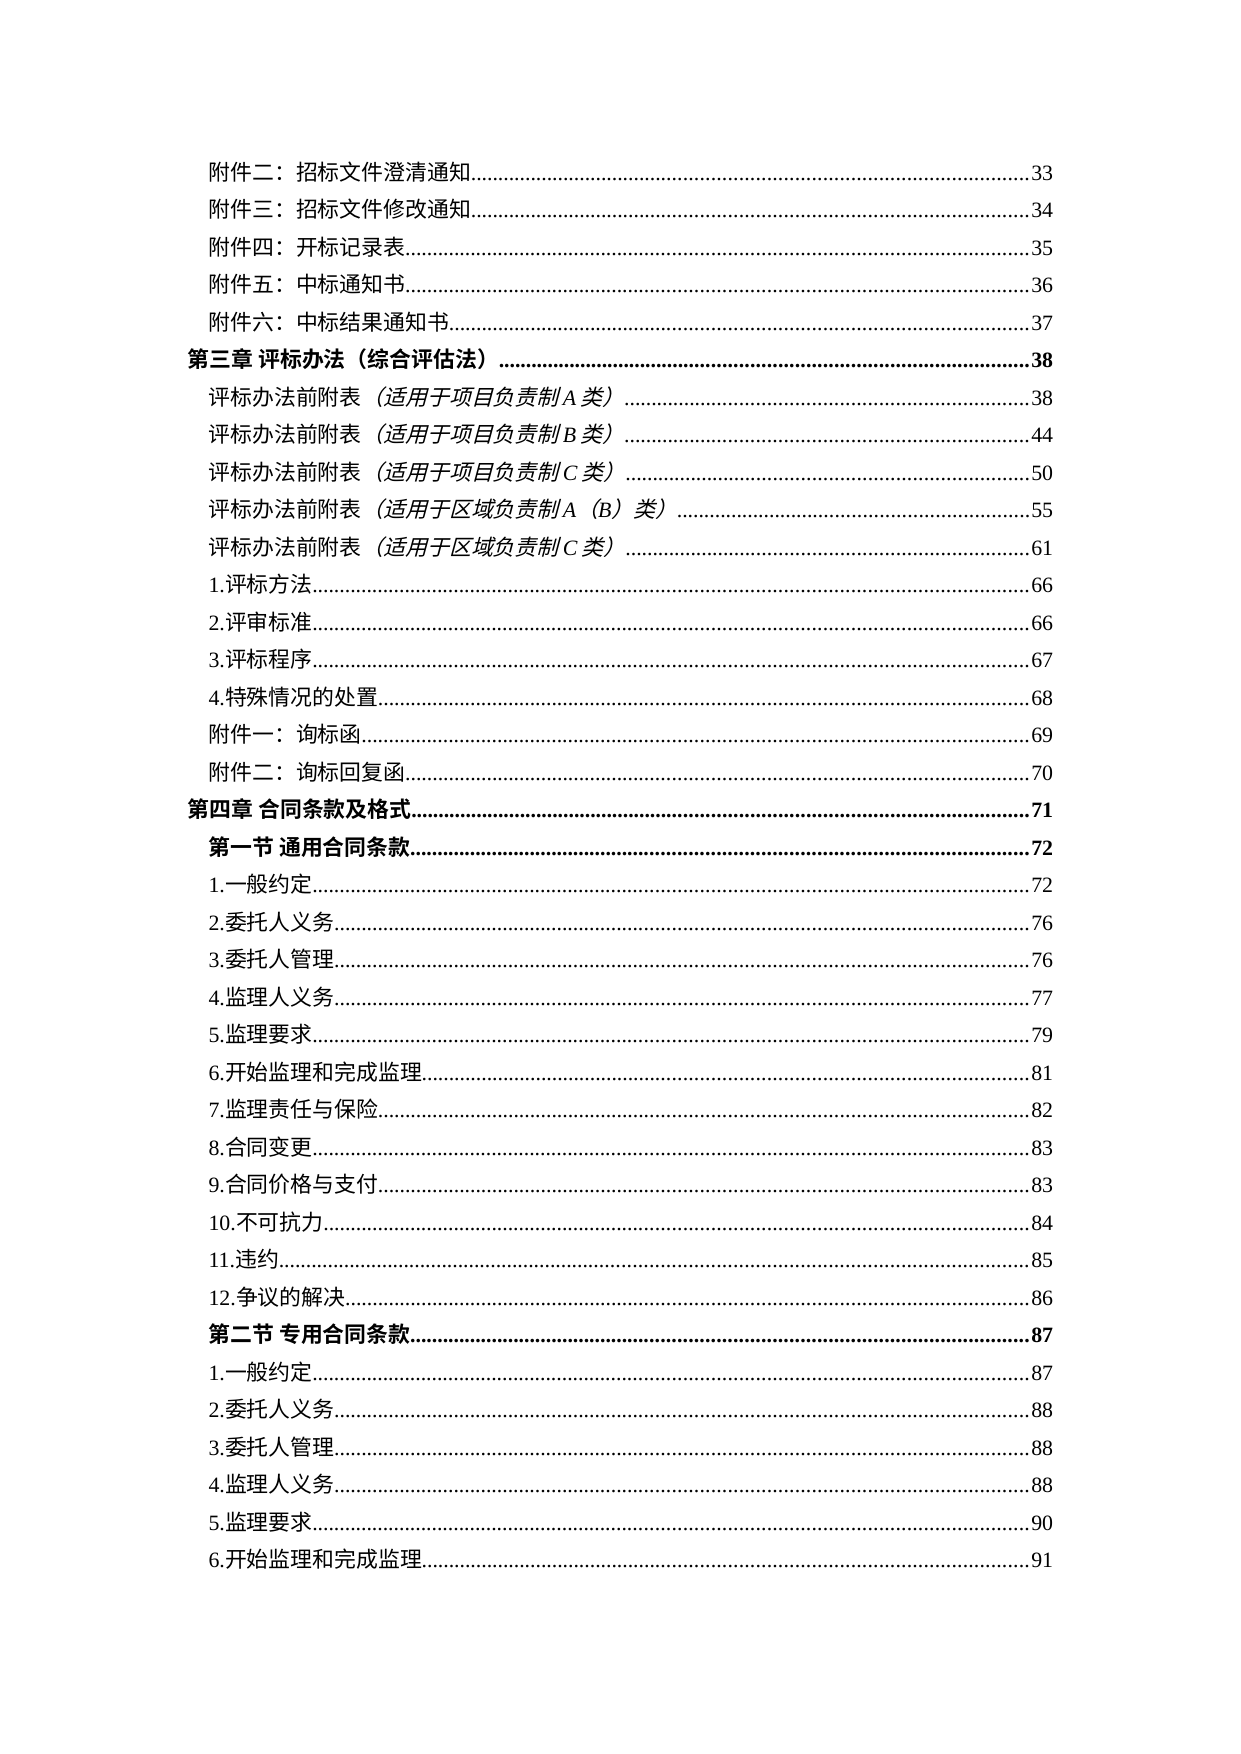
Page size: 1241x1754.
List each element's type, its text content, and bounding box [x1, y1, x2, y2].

text 7.监理责任与保险 82 [208, 1087, 1053, 1125]
text 评标办法前附表（适用于区域负责制C类） 61 [208, 525, 1053, 562]
text 附件二：询标回复函 70 [208, 750, 1053, 787]
text 评标办法前附表（适用于项目负责制B类） 44 [208, 412, 1053, 450]
text 4.监理人义务 77 [208, 975, 1053, 1012]
text 附件二：招标文件澄清通知 33 [208, 150, 1053, 187]
text 4.特殊情况的处置 68 [208, 675, 1053, 712]
text 3.委托人管理 76 [208, 937, 1053, 975]
text 8.合同变更 83 [208, 1125, 1053, 1162]
text 5.监理要求 90 [208, 1500, 1053, 1537]
text 6.开始监理和完成监理 91 [208, 1537, 1053, 1575]
text 10.不可抗力 84 [208, 1200, 1053, 1237]
text 附件五：中标通知书 36 [208, 262, 1053, 300]
text 附件一：询标函 69 [208, 712, 1053, 750]
text 2.委托人义务 88 [208, 1387, 1053, 1425]
text 第二节 专用合同条款 87 [208, 1312, 1053, 1350]
text 2.委托人义务 76 [208, 900, 1053, 937]
text 第三章 评标办法（综合评估法） 38 [187, 337, 1053, 375]
text 11.违约 85 [208, 1237, 1053, 1275]
text 1.一般约定 72 [208, 862, 1053, 900]
text 5.监理要求 79 [208, 1012, 1053, 1050]
text 1.评标方法 66 [208, 562, 1053, 600]
text 附件三：招标文件修改通知 34 [208, 187, 1053, 225]
text 第四章 合同条款及格式 71 [187, 787, 1053, 825]
text 2.评审标准 66 [208, 600, 1053, 637]
text 12.争议的解决 86 [208, 1275, 1053, 1312]
text 9.合同价格与支付 83 [208, 1162, 1053, 1200]
text 3.委托人管理 88 [208, 1425, 1053, 1462]
text 3.评标程序 67 [208, 637, 1053, 675]
text 第一节 通用合同条款 72 [208, 825, 1053, 862]
text 4.监理人义务 88 [208, 1462, 1053, 1500]
text 附件六：中标结果通知书 37 [208, 300, 1053, 337]
text 附件四：开标记录表 35 [208, 225, 1053, 262]
text 1.一般约定 87 [208, 1350, 1053, 1387]
text 评标办法前附表（适用于项目负责制C类） 50 [208, 450, 1053, 487]
text 评标办法前附表（适用于项目负责制A类） 38 [208, 375, 1053, 412]
text 6.开始监理和完成监理 81 [208, 1050, 1053, 1087]
text 评标办法前附表（适用于区域负责制A（B）类） 55 [208, 487, 1053, 525]
